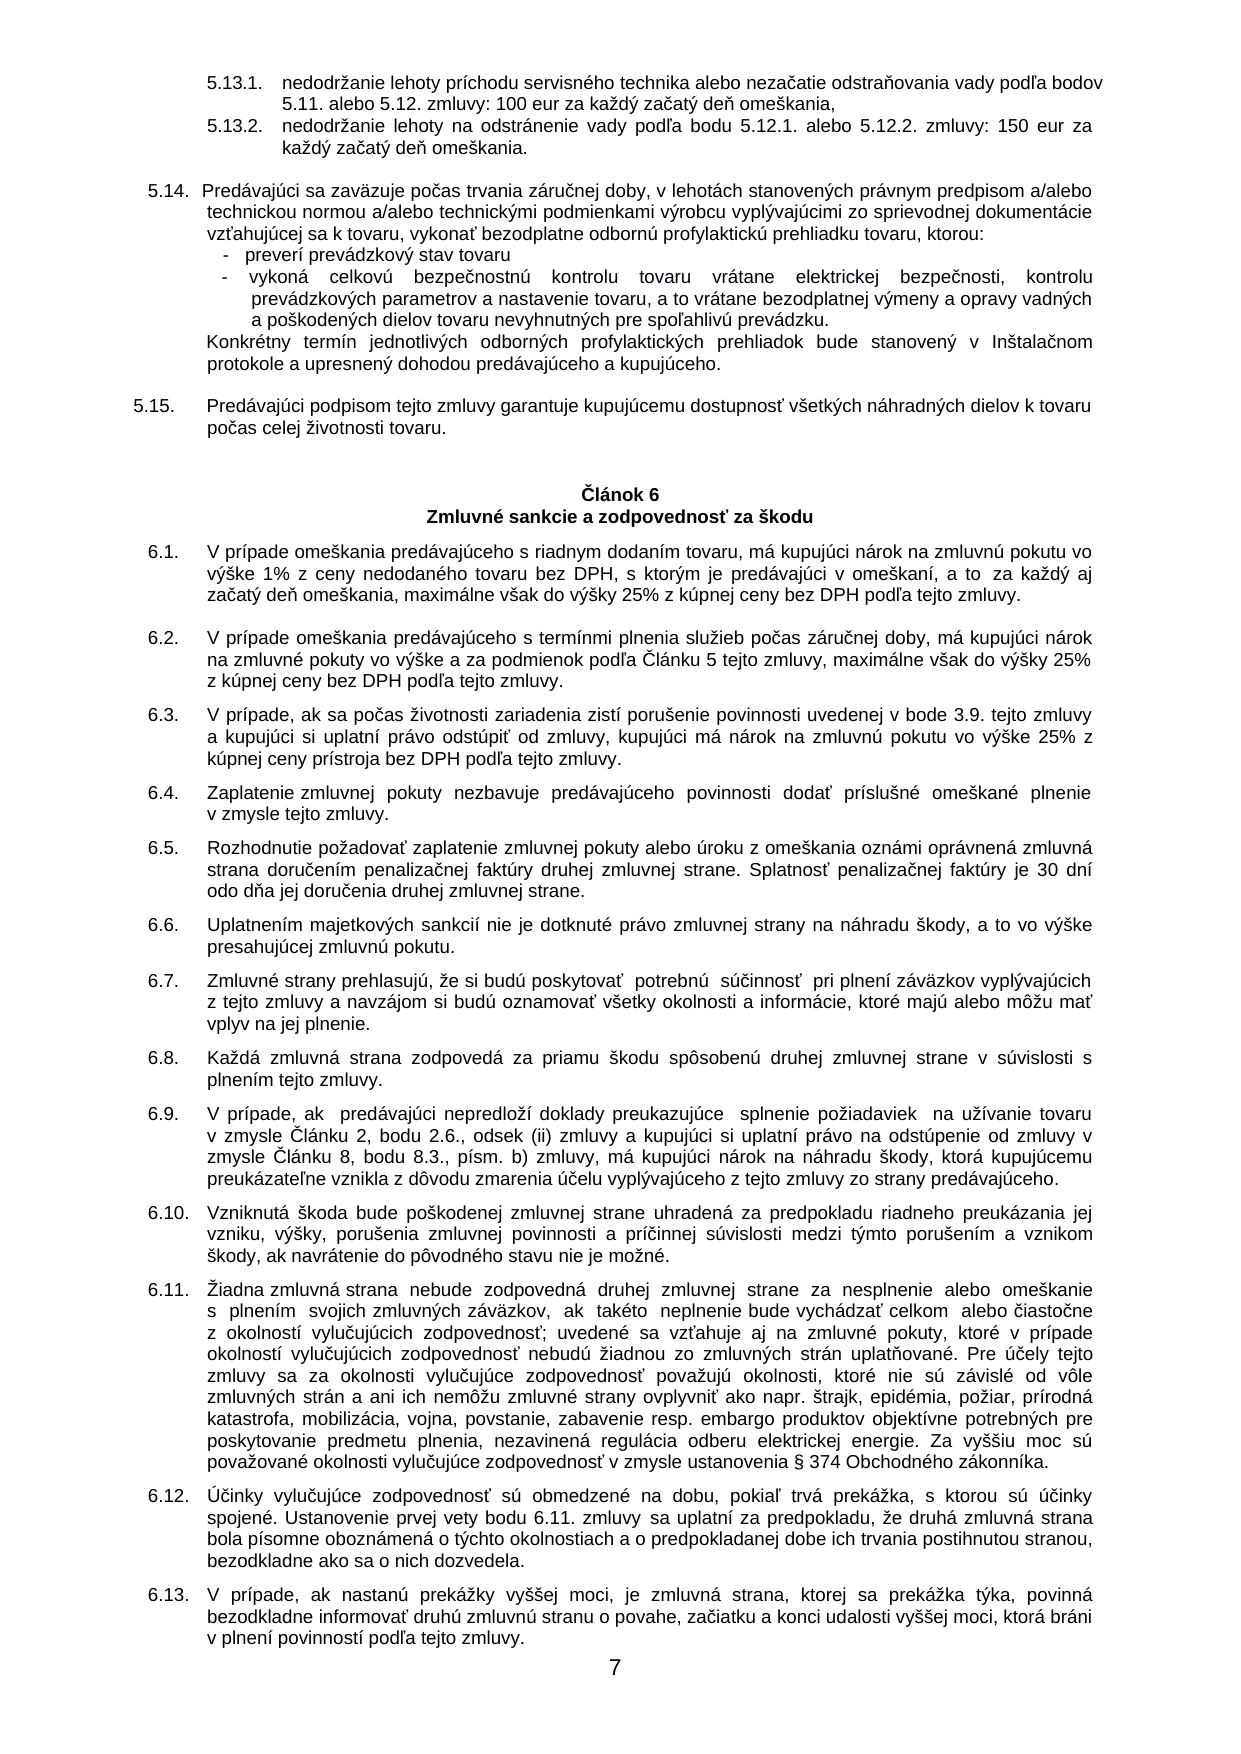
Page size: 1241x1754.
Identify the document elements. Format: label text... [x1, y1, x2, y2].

subtitle Článok 6 [316, 484, 925, 506]
list V prípade, ak sa počas životnosti zariadenia zistí porušenie povinnosti uvedenej v bode 3.9. tejto zmluvy a kupujúci si uplatní právo odstúpiť od zmluvy, kupujúci má nárok na zmluvnú pokutu vo výške 25% z kúpnej ceny prístroja bez DPH podľa tejto zmluvy. [148, 704, 1093, 769]
list Rozhodnutie požadovať zaplatenie zmluvnej pokuty alebo úroku z omeškania oznámi oprávnená zmluvná strana doručením penalizačnej faktúry druhej zmluvnej strane. Splatnosť penalizačnej faktúry je 30 dní odo dňa jej doručenia druhej zmluvnej strane. [148, 837, 1093, 902]
list nedodržanie lehoty príchodu servisného technika alebo nezačatie odstraňovania vady podľa bodov [207, 72, 1105, 93]
list V prípade, ak predávajúci nepredloží doklady preukazujúce splnenie požiadaviek na užívanie tovaru v zmysle Článku 2, bodu 2.6., odsek (ii) zmluvy a kupujúci si uplatní právo na odstúpenie od zmluvy v zmysle Článku 8, bodu 8.3., písm. b) zmluvy, má kupujúci nárok na náhradu škody, ktorá kupujúcemu preukázateľne vznikla z dôvodu zmarenia účelu vyplývajúceho z tejto zmluvy zo strany predávajúceho. [148, 1103, 1093, 1189]
list Predávajúci podpisom tejto zmluvy garantuje kupujúcemu dostupnosť všetkých náhradných dielov k tovaru počas celej životnosti tovaru. [133, 395, 1093, 438]
list Vzniknutá škoda bude poškodenej zmluvnej strane uhradená za predpokladu riadneho preukázania jej vzniku, výšky, porušenia zmluvnej povinnosti a príčinnej súvislosti medzi týmto porušením a vznikom škody, ak navrátenie do pôvodného stavu nie je možné. [148, 1202, 1093, 1266]
list preverí prevádzkový stav tovaru [223, 244, 1105, 266]
list Uplatnením majetkových sankcií nie je dotknuté právo zmluvnej strany na náhradu škody, a to vo výške presahujúcej zmluvnú pokutu. [148, 914, 1093, 957]
list V prípade, ak nastanú prekážky vyššej moci, je zmluvná strana, ktorej sa prekážka týka, povinná bezodkladne informovať druhú zmluvnú stranu o povahe, začiatku a konci udalosti vyššej moci, ktorá bráni v plnení povinností podľa tejto zmluvy. [148, 1584, 1093, 1648]
text 5.11. alebo 5.12. zmluvy: 100 eur za každý začatý deň omeškania, [282, 93, 1105, 115]
list V prípade omeškania predávajúceho s termínmi plnenia služieb počas záručnej doby, má kupujúci nárok na zmluvné pokuty vo výške a za podmienok podľa Článku 5 tejto zmluvy, maximálne však do výšky 25% z kúpnej ceny bez DPH podľa tejto zmluvy. [148, 627, 1092, 692]
list Predávajúci sa zaväzuje počas trvania záručnej doby, v lehotách stanovených právnym predpisom a/alebo technickou normou a/alebo technickými podmienkami výrobcu vyplývajúcimi zo sprievodnej dokumentácie vzťahujúcej sa k tovaru, vykonať bezodplatne odbornú profylaktickú prehliadku tovaru, ktorou: [148, 180, 1093, 244]
text Zmluvné sankcie a zodpovednosť za škodu [315, 506, 924, 528]
list Zaplatenie zmluvnej pokuty nezbavuje predávajúceho povinnosti dodať príslušné omeškané plnenie v zmysle tejto zmluvy. [148, 781, 1092, 824]
list Žiadna zmluvná strana nebude zodpovedná druhej zmluvnej strane za nesplnenie alebo omeškanie s plnením svojich zmluvných záväzkov, ak takéto neplnenie bude vychádzať celkom alebo čiastočne z okolností vylučujúcich zodpovednosť; uvedené sa vzťahuje aj na zmluvné pokuty, ktoré v prípade okolností vylučujúcich zodpovednosť nebudú žiadnou zo zmluvných strán uplatňované. Pre účely tejto zmluvy sa za okolnosti vylučujúce zodpovednosť považujú okolnosti, ktoré nie sú závislé od vôle zmluvných strán a ani ich nemôžu zmluvné strany ovplyvniť ako napr. štrajk, epidémia, požiar, prírodná katastrofa, mobilizácia, vojna, povstanie, zabavenie resp. embargo produktov objektívne potrebných pre poskytovanie predmetu plnenia, nezavinená regulácia odberu elektrickej energie. Za vyššiu moc sú považované okolnosti vylučujúce zodpovednosť v zmysle ustanovenia § 374 Obchodného zákonníka. [148, 1278, 1093, 1473]
text Konkrétny termín jednotlivých odborných profylaktických prehliadok bude stanovený v Inštalačnom protokole a upresnený dohodou predávajúceho a kupujúceho. [206, 331, 1093, 374]
list V prípade omeškania predávajúceho s riadnym dodaním tovaru, má kupujúci nárok na zmluvnú pokutu vo výške 1% z ceny nedodaného tovaru bez DPH, s ktorým je predávajúci v omeškaní, a to za každý aj začatý deň omeškania, maximálne však do výšky 25% z kúpnej ceny bez DPH podľa tejto zmluvy. [148, 541, 1093, 605]
list Každá zmluvná strana zodpovedá za priamu škodu spôsobenú druhej zmluvnej strane v súvislosti s plnením tejto zmluvy. [148, 1047, 1093, 1090]
list nedodržanie lehoty na odstránenie vady podľa bodu 5.12.1. alebo 5.12.2. zmluvy: 150 eur za každý začatý deň omeškania. [207, 115, 1093, 158]
list Účinky vylučujúce zodpovednosť sú obmedzené na dobu, pokiaľ trvá prekážka, s ktorou sú účinky spojené. Ustanovenie prvej vety bodu 6.11. zmluvy sa uplatní za predpokladu, že druhá zmluvná strana bola písomne oboznámená o týchto okolnostiach a o predpokladanej dobe ich trvania postihnutou stranou, bezodkladne ako sa o nich dozvedela. [148, 1485, 1093, 1571]
list vykoná celkovú bezpečnostnú kontrolu tovaru vrátane elektrickej bezpečnosti, kontrolu prevádzkových parametrov a nastavenie tovaru, a to vrátane bezodplatnej výmeny a opravy vadných a poškodených dielov tovaru nevyhnutných pre spoľahlivú prevádzku. [221, 266, 1093, 331]
list Zmluvné strany prehlasujú, že si budú poskytovať potrebnú súčinnosť pri plnení záväzkov vyplývajúcich z tejto zmluvy a navzájom si budú oznamovať všetky okolnosti a informácie, ktoré majú alebo môžu mať vplyv na jej plnenie. [148, 970, 1093, 1034]
